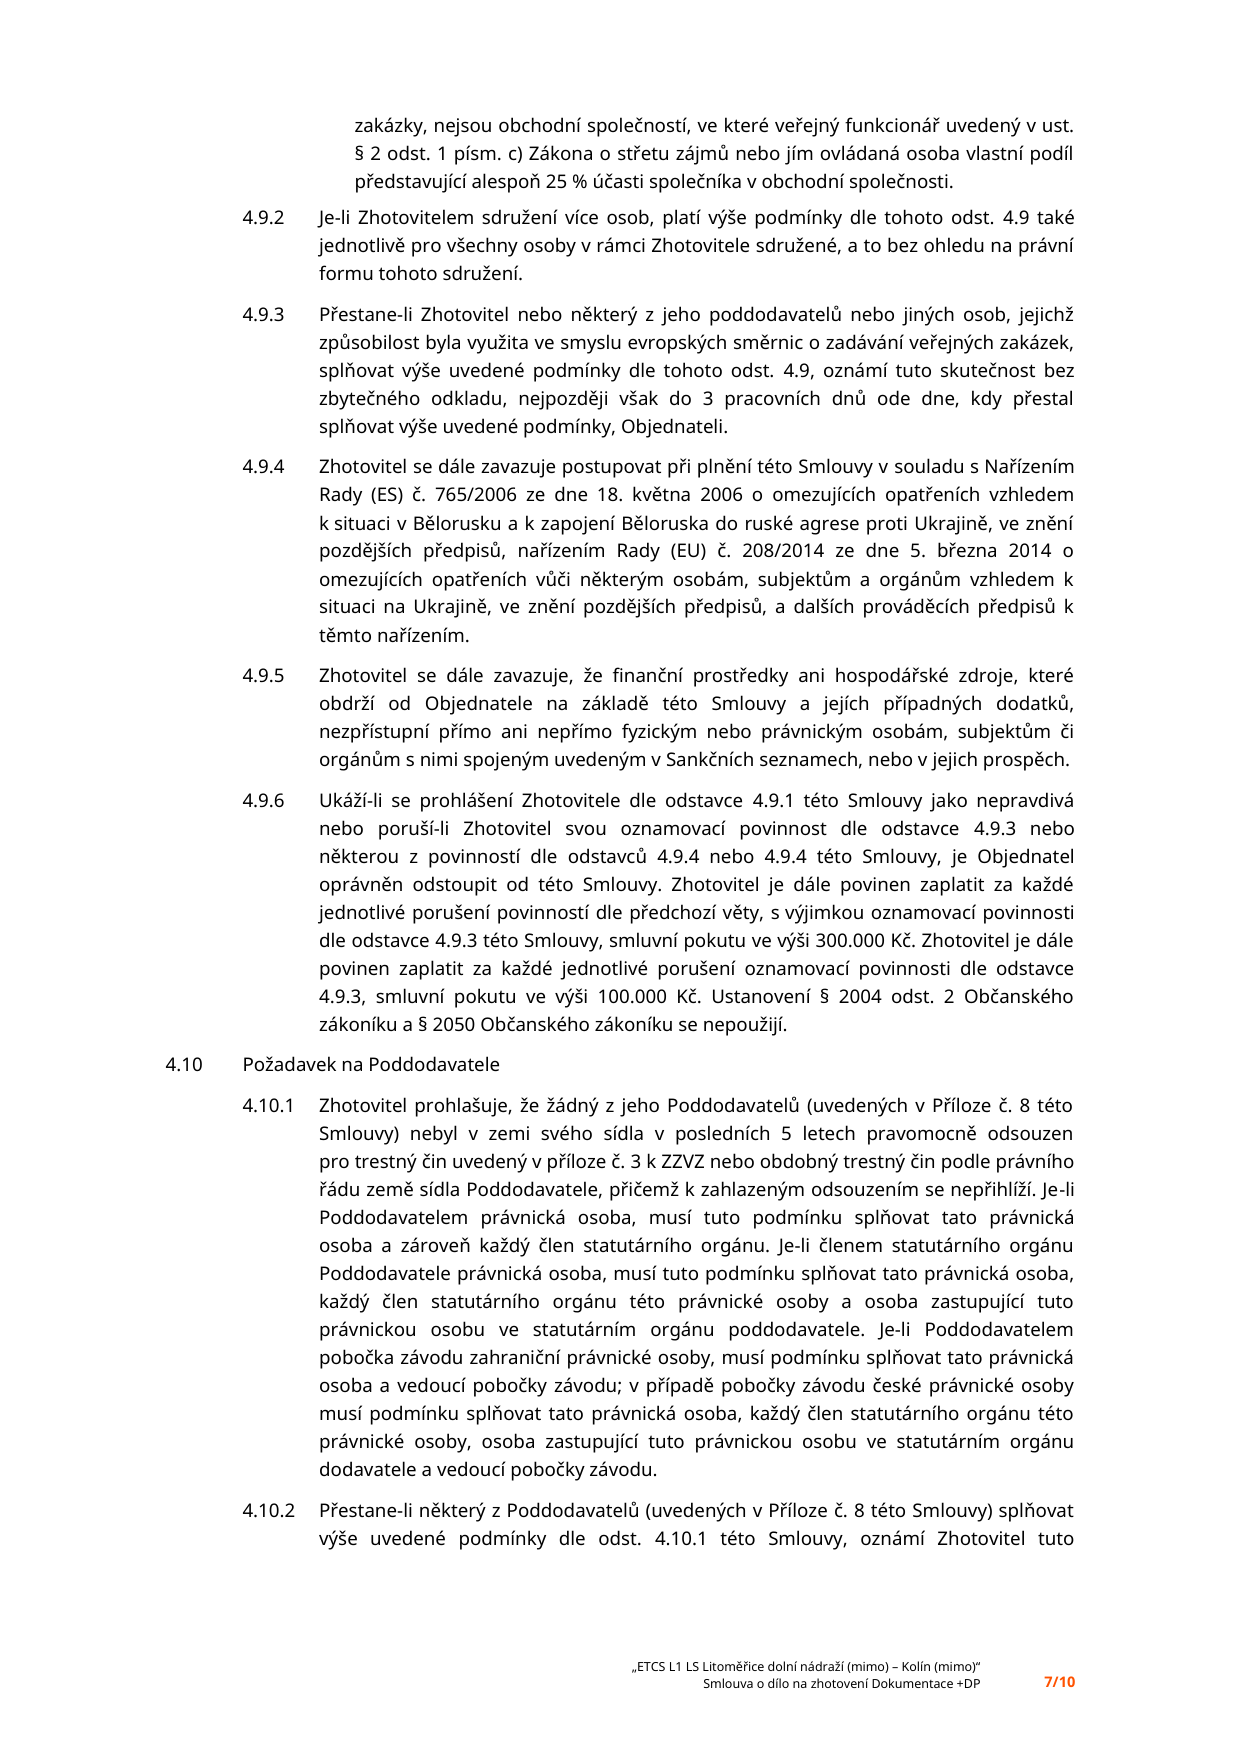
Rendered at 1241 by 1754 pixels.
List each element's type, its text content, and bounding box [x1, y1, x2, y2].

text Je-li Zhotovitelem sdružení více osob, platí výše podmínky dle tohoto odst. 4.9 také jednotlivě pro všechny osoby v rámci Zhotovitele sdružené, a to bez ohledu na právní formu tohoto sdružení. [242, 204, 1075, 286]
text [242, 1497, 1075, 1551]
text Požadavek na Poddodavatele [165, 1052, 1075, 1077]
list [319, 112, 1075, 194]
text Zhotovitel prohlašuje, že žádný z jeho Poddodavatelů (uvedených v Příloze č. 8 této Smlouvy) nebyl v zemi svého sídla v posledních 5 letech pravomocně odsouzen pro trestný čin uvedený v příloze č. 3 k ZZVZ nebo obdobný trestný čin podle právního řádu země sídla Poddodavatele, přičemž k zahlazeným odsouzením se nepřihlíží. Je-li Poddodavatelem právnická osoba, musí tuto podmínku splňovat tato právnická osoba a zároveň každý člen statutárního orgánu. Je-li členem statutárního orgánu Poddodavatele právnická osoba, musí tuto podmínku splňovat tato právnická osoba, každý člen statutárního orgánu této právnické osoby a osoba zastupující tuto právnickou osobu ve statutárním orgánu poddodavatele. Je-li Poddodavatelem pobočka závodu zahraniční právnické osoby, musí podmínku splňovat tato právnická osoba a vedoucí pobočky závodu; v případě pobočky závodu české právnické osoby musí podmínku splňovat tato právnická osoba, každý člen statutárního orgánu této právnické osoby, osoba zastupující tuto právnickou osobu ve statutárním orgánu dodavatele a vedoucí pobočky závodu. [242, 1092, 1075, 1482]
text Zhotovitel se dále zavazuje postupovat při plnění této Smlouvy v souladu s Nařízením Rady (ES) č. 765/2006 ze dne 18. května 2006 o omezujících opatřeních vzhledem k situaci v Bělorusku a k zapojení Běloruska do ruské agrese proti Ukrajině, ve znění pozdějších předpisů, nařízením Rady (EU) č. 208/2014 ze dne 5. března 2014 o omezujících opatřeních vůči některým osobám, subjektům a orgánům vzhledem k situaci na Ukrajině, ve znění pozdějších předpisů, a dalších prováděcích předpisů k těmto nařízením. [242, 454, 1075, 647]
text Přestane-li Zhotovitel nebo některý z jeho poddodavatelů nebo jiných osob, jejichž způsobilost byla využita ve smyslu evropských směrnic o zadávání veřejných zakázek, splňovat výše uvedené podmínky dle tohoto odst. 4.9, oznámí tuto skutečnost bez zbytečného odkladu, nejpozději však do 3 pracovních dnů ode dne, kdy přestal splňovat výše uvedené podmínky, Objednateli. [242, 301, 1075, 439]
text Ukáží-li se prohlášení Zhotovitele dle odstavce 4.9.1 této Smlouvy jako nepravdivá nebo poruší-li Zhotovitel svou oznamovací povinnost dle odstavce 4.9.3 nebo některou z povinností dle odstavců 4.9.4 nebo 4.9.5 této Smlouvy, je Objednatel oprávněn odstoupit od této Smlouvy. Zhotovitel je dále povinen zaplatit za každé jednotlivé porušení povinností dle předchozí věty, s výjimkou oznamovací povinnosti dle odstavce 4.9.3 této Smlouvy, smluvní pokutu ve výši 300.000 Kč. Zhotovitel je dále povinen zaplatit za každé jednotlivé porušení oznamovací povinnosti dle odstavce 4.9.3, smluvní pokutu ve výši 100.000 Kč. Ustanovení § 2004 odst. 2 Občanského zákoníku a § 2050 Občanského zákoníku se nepoužijí. [242, 787, 1075, 1037]
text Zhotovitel se dále zavazuje, že finanční prostředky ani hospodářské zdroje, které obdrží od Objednatele na základě této Smlouvy a jejích případných dodatků, nezpřístupní přímo ani nepřímo fyzickým nebo právnickým osobám, subjektům či orgánům s nimi spojeným uvedeným v Sankčních seznamech, nebo v jejich prospěch. [242, 662, 1075, 772]
